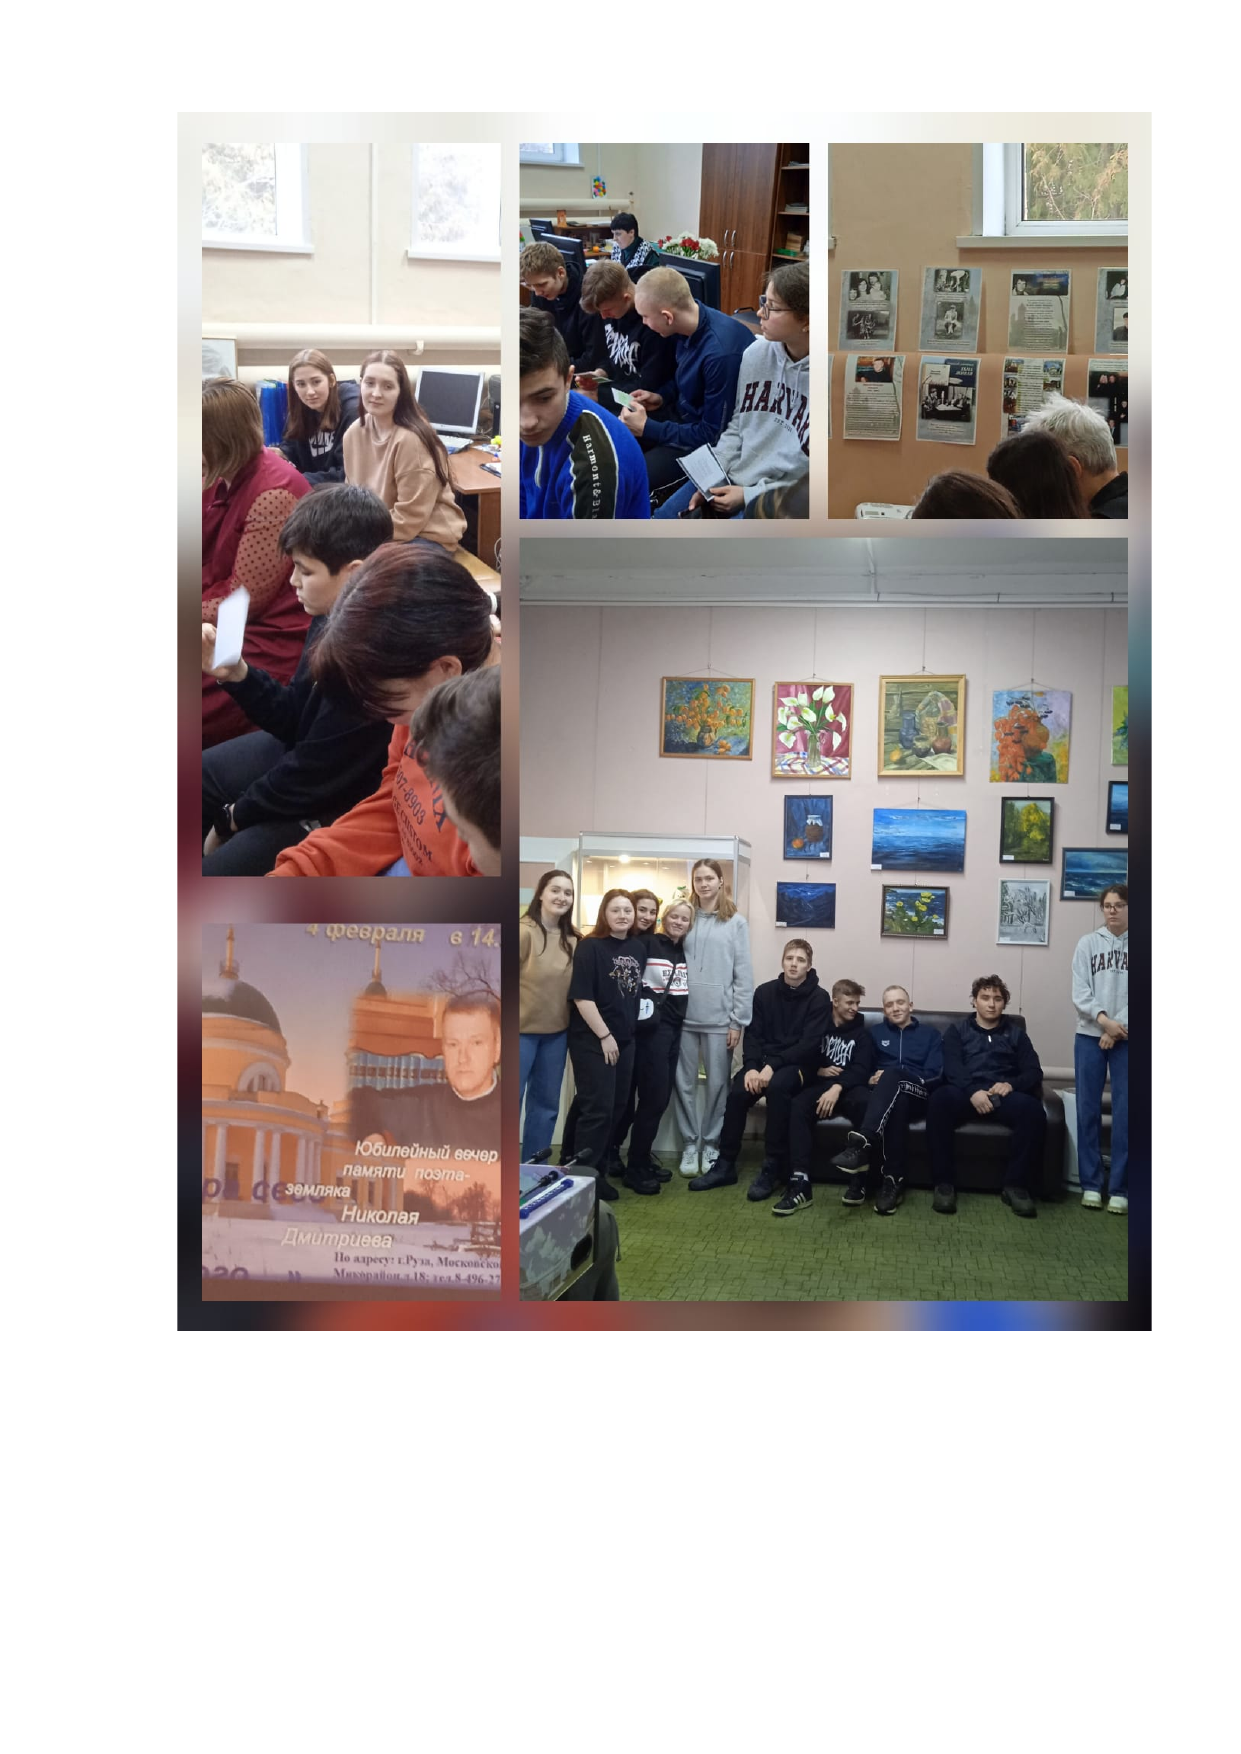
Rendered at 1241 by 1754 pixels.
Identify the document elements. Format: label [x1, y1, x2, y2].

picture [177, 112, 1152, 1331]
